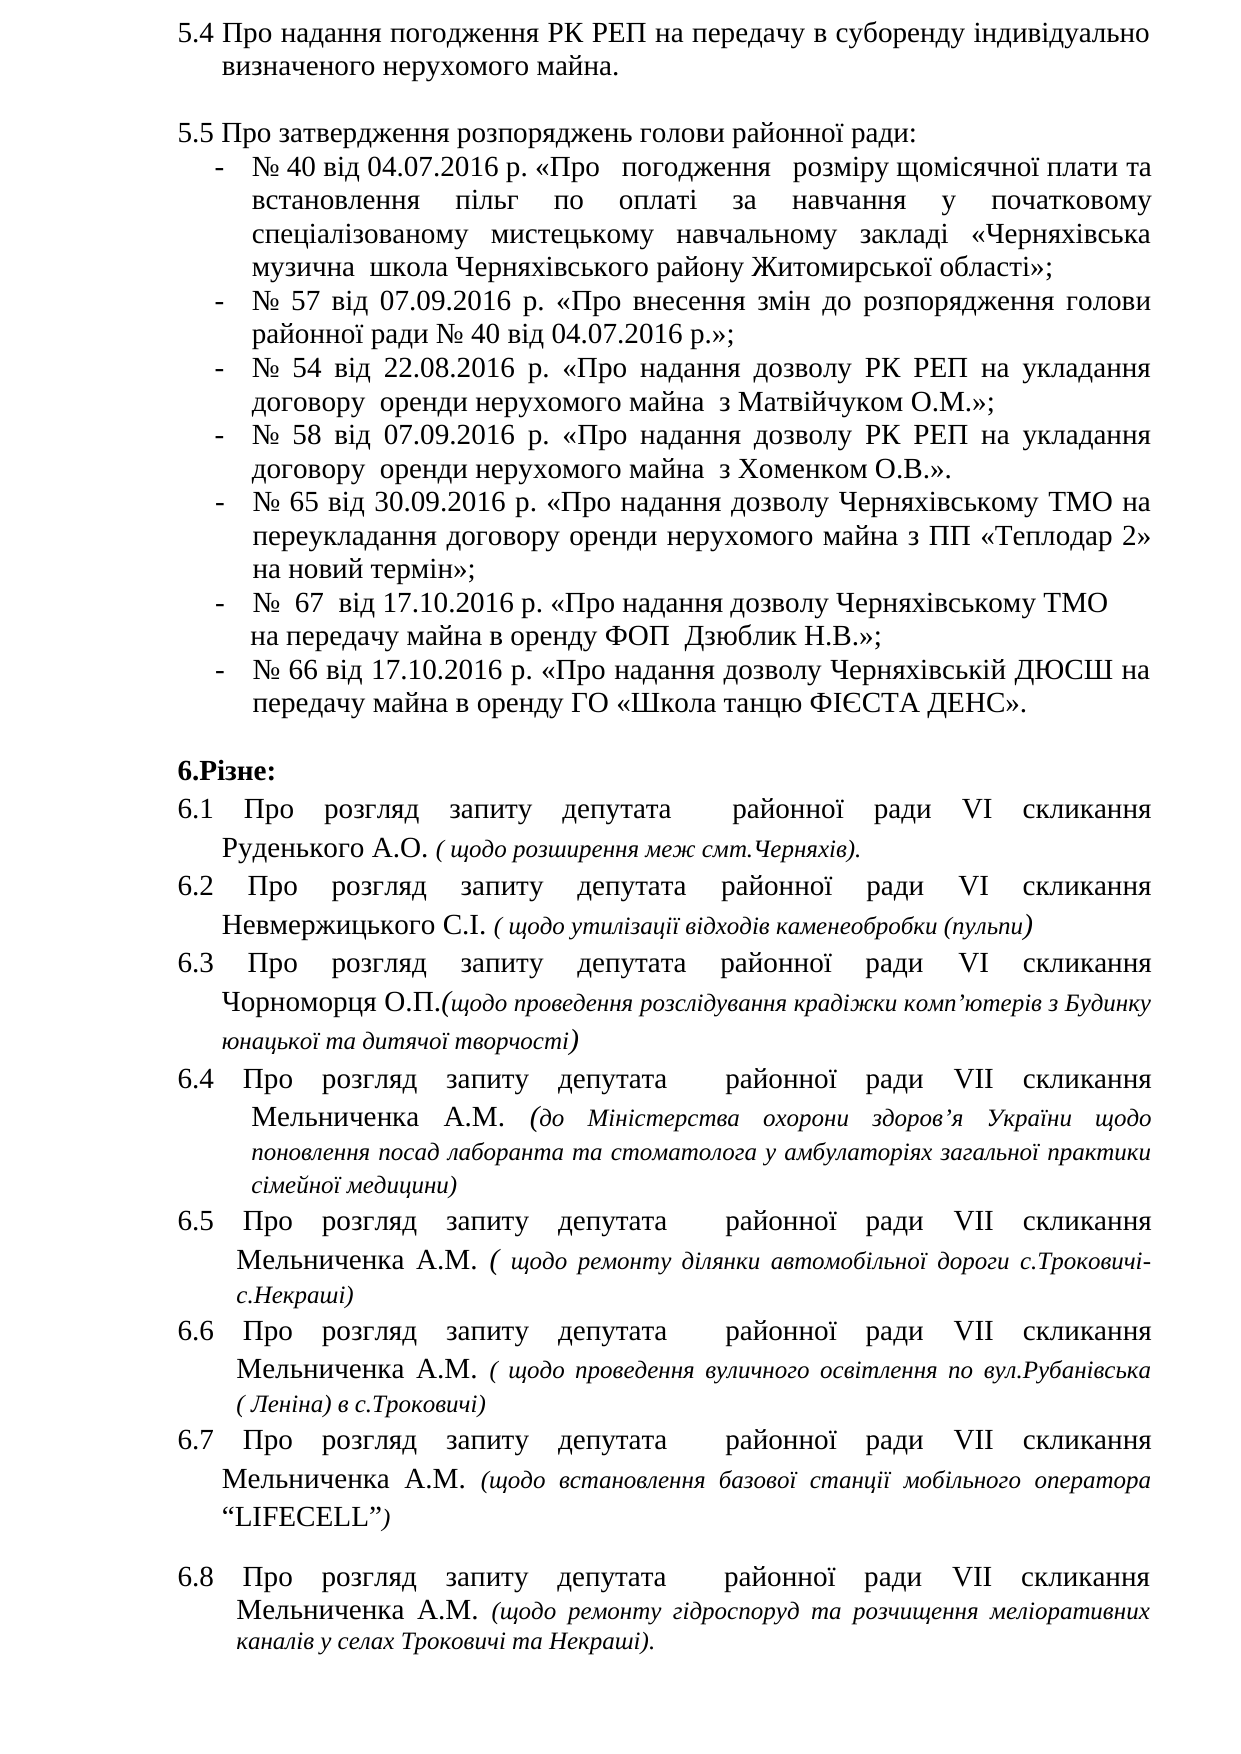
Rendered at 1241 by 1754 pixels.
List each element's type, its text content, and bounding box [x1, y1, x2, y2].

list № 40 від 04.07.2016 р. «Про погодження розміру щомісячної плати та встановлення пільг по оплаті за навчання у початковому спеціалізованому мистецькому навчальному закладі «Черняхівська музична школа Черняхівського району Житомирської області»; [214, 149, 1152, 283]
text 6.5 Про розгляд запиту депутата районної ради VІІ скликання Мельниченка А.М. ( щодо ремонту ділянки автомобільної дороги с.Троковичі-с.Некраші) [177, 1203, 1152, 1308]
list 6.8 Про розгляд запиту депутата районної ради VІІ скликання Мельниченка А.М. (щодо ремонту гідроспоруд та розчищення меліоративних каналів у селах Троковичі та Некраші). [177, 1559, 1150, 1654]
list № 66 від 17.10.2016 р. «Про надання дозволу Черняхівській ДЮСШ на передачу майна в оренду ГО «Школа танцю ФІЄСТА ДЕНС». [215, 652, 1152, 719]
list № 67 від 17.10.2016 р. «Про надання дозволу Черняхівському ТМО [215, 585, 1152, 618]
list № 65 від 30.09.2016 р. «Про надання дозволу Черняхівському ТМО на переукладання договору оренди нерухомого майна з ПП «Теплодар 2» на новий термін»; [215, 484, 1152, 585]
text 6.2 Про розгляд запиту депутата районної ради VI скликання Невмержицького С.І. ( щодо утилізації відходів каменеобробки (пульпи) [177, 868, 1152, 940]
text 5.4 Про надання погодження РК РЕП на передачу в суборенду індивідуально визначеного нерухомого майна. [177, 15, 1152, 82]
text 6.3 Про розгляд запиту депутата районної ради VI скликання Чорноморця О.П.(щодо проведення розслідування крадіжки комп’ютерів з Будинку юнацької та дитячої творчості) [177, 945, 1152, 1056]
text 5.5 Про затвердження розпоряджень голови районної ради: [177, 115, 1152, 149]
text 6.Різне: [177, 753, 1152, 786]
text на передачу майна в оренду ФОП Дзюблик Н.В.»; [177, 618, 1152, 652]
text 6.4 Про розгляд запиту депутата районної ради VІІ скликання Мельниченка А.М. (до Міністерства охорони здоров’я України щодо поновлення посад лаборанта та стоматолога у амбулаторіях загальної практики сімейної медицини) [177, 1061, 1152, 1199]
list № 58 від 07.09.2016 р. «Про надання дозволу РК РЕП на укладання договору оренди нерухомого майна з Хоменком О.В.». [214, 417, 1152, 484]
list № 57 від 07.09.2016 р. «Про внесення змін до розпорядження голови районної ради № 40 від 04.07.2016 р.»; [214, 283, 1152, 350]
text 6.6 Про розгляд запиту депутата районної ради VІІ скликання Мельниченка А.М. ( щодо проведення вуличного освітлення по вул.Рубанівська ( Леніна) в с.Троковичі) [177, 1313, 1152, 1418]
text 6.1 Про розгляд запиту депутата районної ради VI скликання Руденького А.О. ( щодо розширення меж смт.Черняхів). [177, 791, 1152, 863]
list № 54 від 22.08.2016 р. «Про надання дозволу РК РЕП на укладання договору оренди нерухомого майна з Матвійчуком О.М.»; [214, 350, 1152, 417]
text 6.7 Про розгляд запиту депутата районної ради VІІ скликання Мельниченка А.М. (щодо встановлення базової станції мобільного оператора “LIFECELL”) [177, 1422, 1152, 1533]
